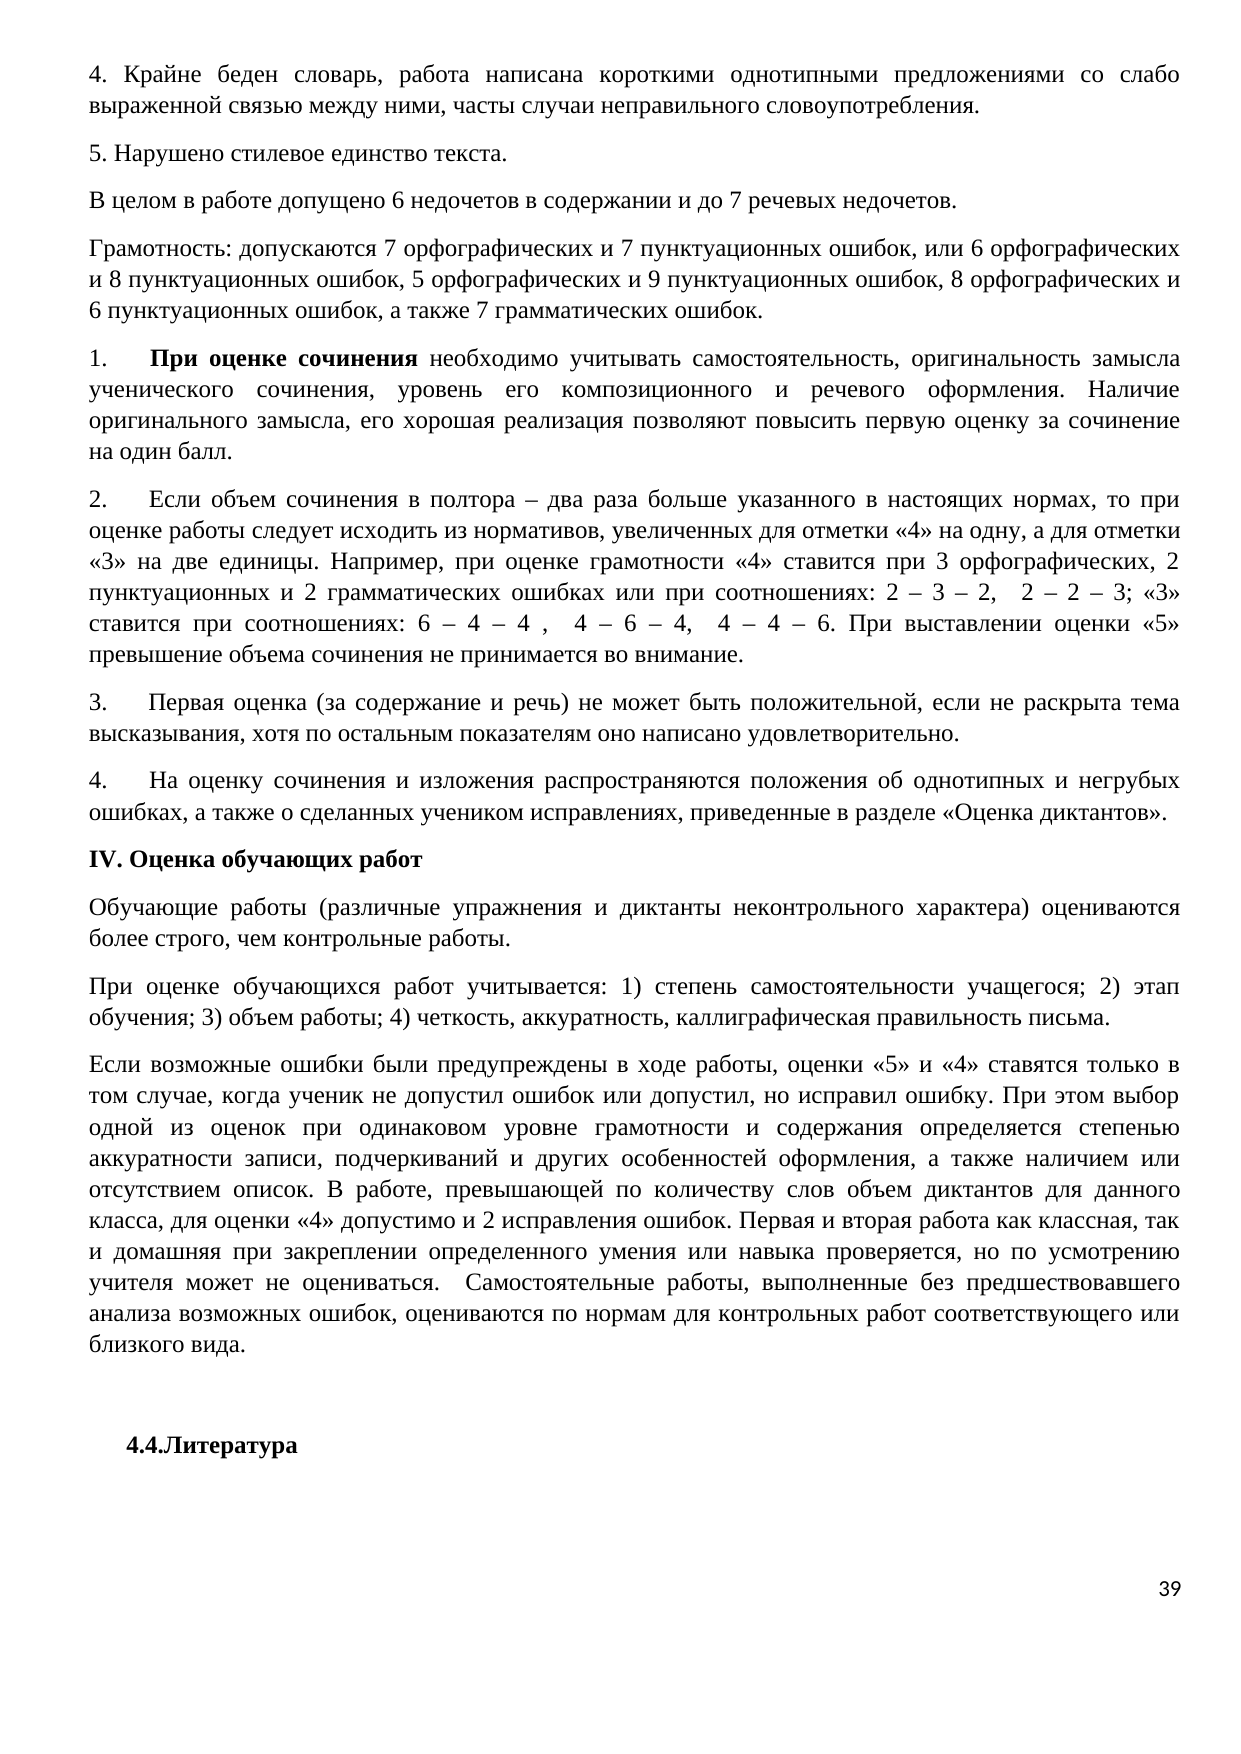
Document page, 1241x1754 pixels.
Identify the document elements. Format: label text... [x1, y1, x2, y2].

text IV. Оценка обучающих работ [89, 844, 1181, 873]
text Грамотность: допускаются 7 орфографических и 7 пунктуационных ошибок, или 6 орфографических и 8 пунктуационных ошибок, 5 орфографических и 9 пунктуационных ошибок, 8 орфографических и 6 пунктуационных ошибок, а также 7 грамматических ошибок. [89, 233, 1181, 324]
text 2. Если объем сочинения в полтора – два раза больше указанного в настоящих нормах, то при оценке работы следует исходить из нормативов, увеличенных для отметки «4» на одну, а для отметки «3» на две единицы. Например, при оценке грамотности «4» ставится при 3 орфографических, 2 пунктуационных и 2 грамматических ошибках или при соотношениях: 2 – 3 – 2, 2 – 2 – 3; «3» ставится при соотношениях: 6 – 4 – 4 , 4 – 6 – 4, 4 – 4 – 6. При выставлении оценки «5» превышение объема сочинения не принимается во внимание. [89, 484, 1181, 668]
text 4.4.Литература [126, 1431, 1181, 1459]
text 3. Первая оценка (за содержание и речь) не может быть положительной, если не раскрыта тема высказывания, хотя по остальным показателям оно написано удовлетворительно. [89, 687, 1181, 747]
text 4. На оценку сочинения и изложения распространяются положения об однотипных и негрубых ошибках, а также о сделанных учеником исправлениях, приведенные в разделе «Оценка диктантов». [89, 766, 1181, 825]
text 5. Нарушено стилевое единство текста. [89, 138, 1181, 167]
text Обучающие работы (различные упражнения и диктанты неконтрольного характера) оцениваются более строго, чем контрольные работы. [89, 892, 1181, 952]
text 4. Крайне беден словарь, работа написана короткими однотипными предложениями со слабо выраженной связью между ними, часты случаи неправильного словоупотребления. [89, 59, 1181, 119]
text При оценке обучающихся работ учитывается: 1) степень самостоятельности учащегося; 2) этап обучения; 3) объем работы; 4) четкость, аккуратность, каллиграфическая правильность письма. [89, 971, 1181, 1031]
text В целом в работе допущено 6 недочетов в содержании и до 7 речевых недочетов. [89, 186, 1181, 214]
text 1. При оценке сочинения необходимо учитывать самостоятельность, оригинальность замысла ученического сочинения, уровень его композиционного и речевого оформления. Наличие оригинального замысла, его хорошая реализация позволяют повысить первую оценку за сочинение на один балл. [89, 343, 1181, 465]
text Если возможные ошибки были предупреждены в ходе работы, оценки «5» и «4» ставятся только в том случае, когда ученик не допустил ошибок или допустил, но исправил ошибку. При этом выбор одной из оценок при одинаковом уровне грамотности и содержания определяется степенью аккуратности записи, подчеркиваний и других особенностей оформления, а также наличием или отсутствием описок. В работе, превышающей по количеству слов объем диктантов для данного класса, для оценки «4» допустимо и 2 исправления ошибок. Первая и вторая работа как классная, так и домашняя при закреплении определенного умения или навыка проверяется, но по усмотрению учителя может не оцениваться. Самостоятельные работы, выполненные без предшествовавшего анализа возможных ошибок, оцениваются по нормам для контрольных работ соответствующего или близкого вида. [89, 1049, 1181, 1358]
